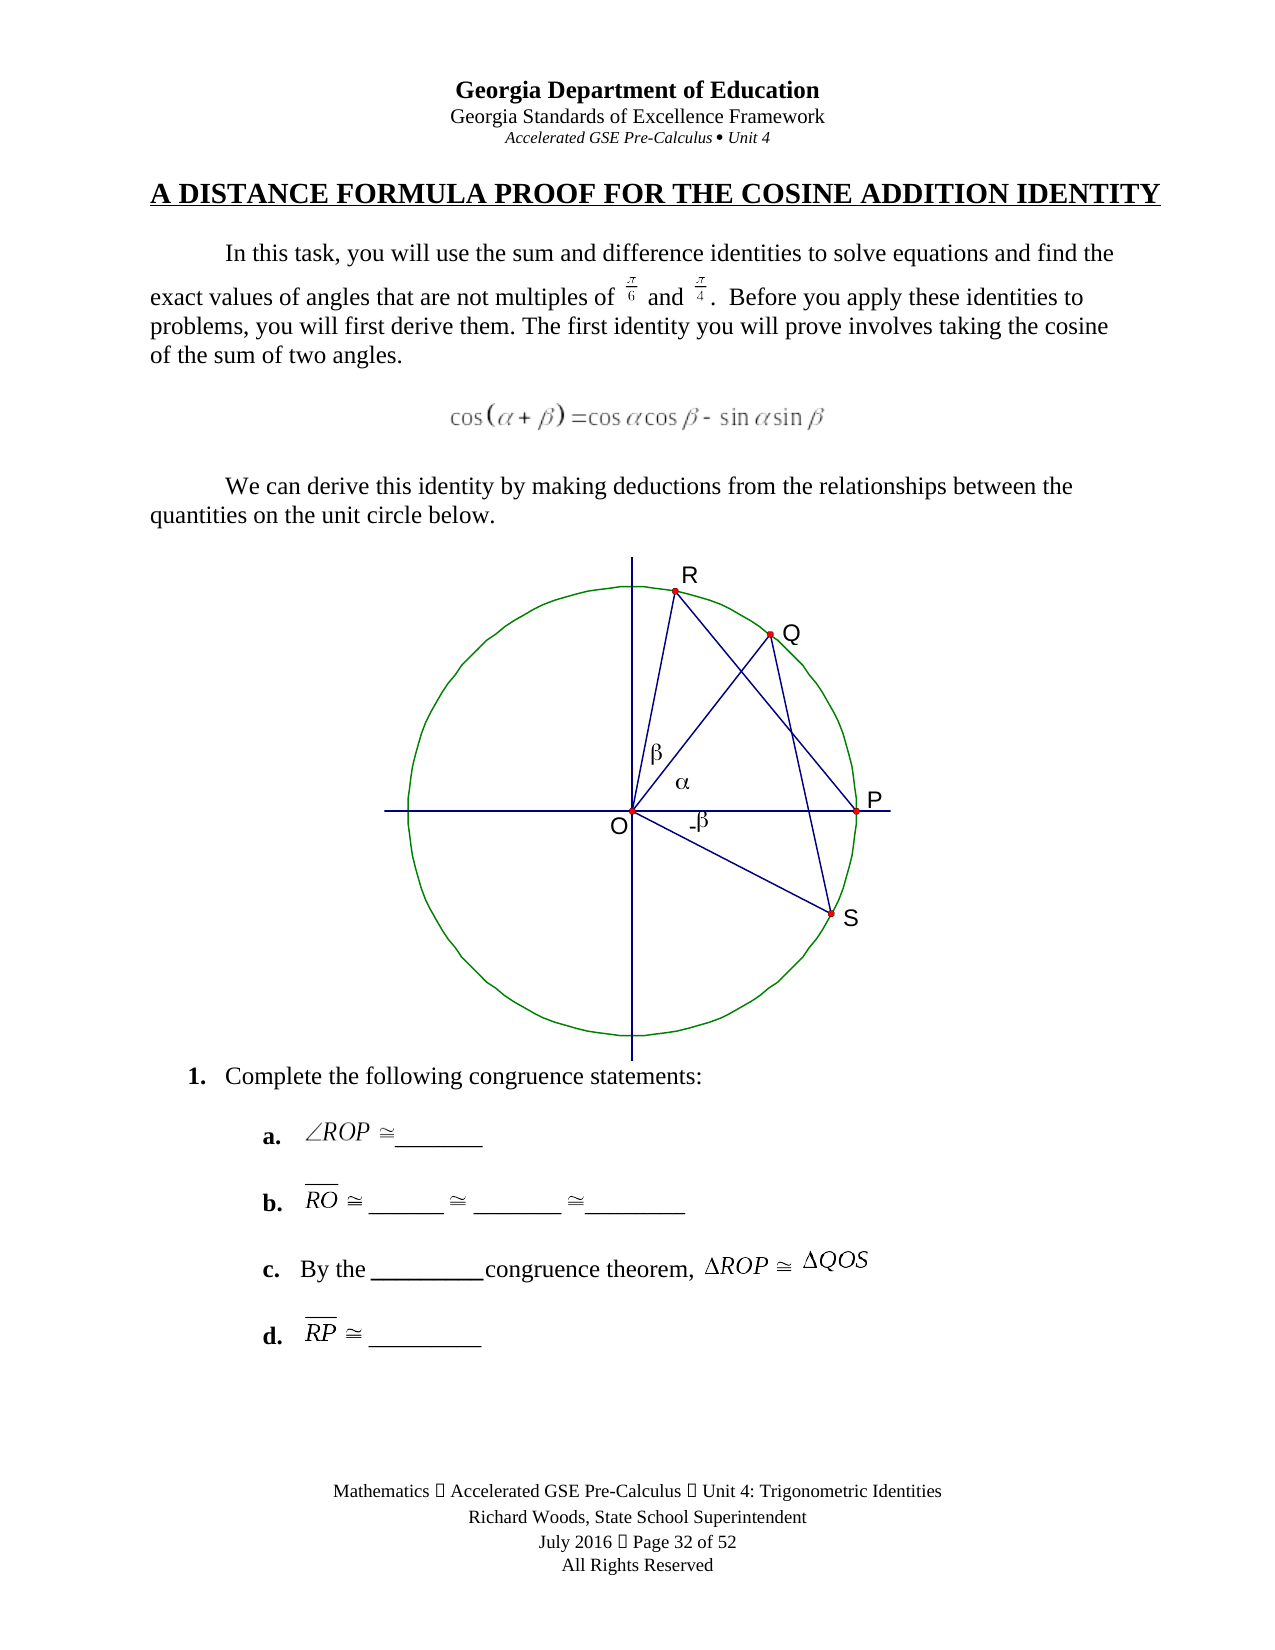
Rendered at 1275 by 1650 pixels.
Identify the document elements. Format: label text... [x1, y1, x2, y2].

text We can derive this identity by making deductions from the relationships between the quantities on the unit circle below. [150, 471, 1125, 529]
text A DISTANCE FORMULA PROOF FOR THE COSINE ADDITION IDENTITY [150, 176, 1172, 209]
list _______ [262, 1118, 1125, 1150]
list By the _________congruence theorem, [262, 1245, 1125, 1283]
list _________ [262, 1312, 1125, 1350]
list ______ _______________ [262, 1179, 1125, 1217]
list Complete the following congruence statements: [187, 1061, 1125, 1089]
text In this task, you will use the sum and difference identities to solve equations and find the exact values of angles that are not multiples of and . Before you apply these identities to problems, you will first derive them. The first identity you will prove involves taking the cosine of the sum of two angles. [150, 238, 1125, 368]
